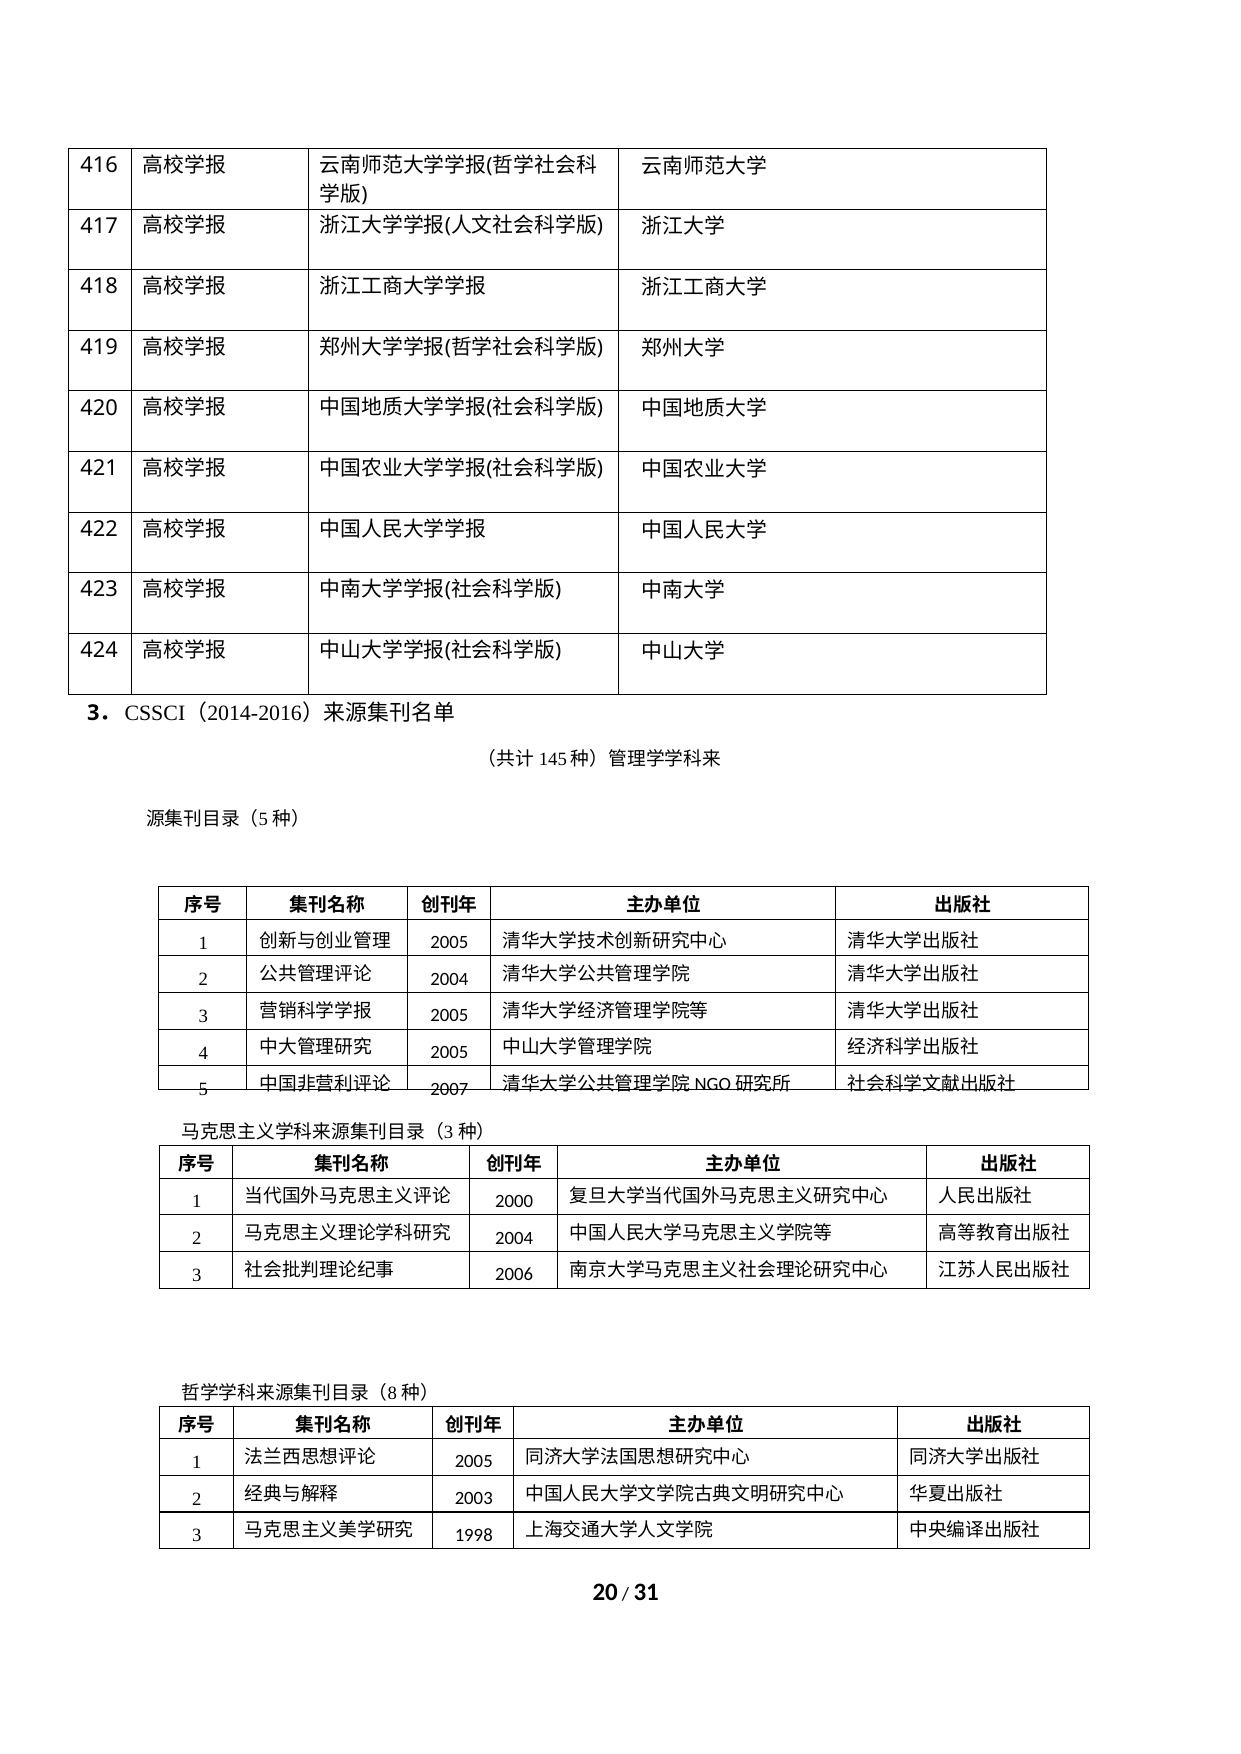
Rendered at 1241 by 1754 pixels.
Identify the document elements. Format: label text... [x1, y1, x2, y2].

list CSSCI（2014-2016）来源集刊名单 [87, 694, 1101, 727]
table_cell 高等教育出版社 [927, 1215, 1089, 1251]
table_cell [69, 210, 131, 269]
table_cell [69, 634, 131, 693]
table_cell 浙江工商大学学报 [309, 270, 618, 330]
table_cell 郑州大学 [619, 331, 1046, 390]
table_header 主办单位 [558, 1146, 926, 1177]
table_cell 经典与解释 [234, 1476, 432, 1511]
table_cell 中南大学 [619, 573, 1046, 633]
table_cell 浙江大学 [619, 210, 1046, 269]
table_header 出版社 [898, 1407, 1089, 1438]
table_cell 3 [160, 1513, 233, 1548]
table_cell [69, 391, 131, 451]
table_cell 2 [160, 1215, 232, 1251]
table_cell [69, 452, 131, 512]
table_cell 高校学报 [132, 452, 308, 512]
table_cell 3 [160, 1252, 232, 1287]
table_cell 2006 [470, 1252, 557, 1287]
table_header 创刊年 [433, 1407, 513, 1438]
table_header 主办单位 [514, 1407, 897, 1438]
table_cell 中国人民大学文学院古典文明研究中心 [514, 1476, 897, 1511]
text 马克思主义学科来源集刊目录（3 种） [181, 1112, 1101, 1145]
table_cell 马克思主义理论学科研究 [233, 1215, 469, 1251]
table_cell 同济大学出版社 [898, 1439, 1089, 1475]
table_cell 社会批判理论纪事 [233, 1252, 469, 1287]
table_cell 上海交通大学人文学院 [514, 1513, 897, 1548]
table_cell 2005 [433, 1439, 513, 1475]
text 哲学学科来源集刊目录（8 种） [181, 1373, 1101, 1406]
table_cell 1 [160, 1439, 233, 1475]
table_cell [69, 573, 131, 633]
table_cell [69, 513, 131, 572]
table_cell [69, 331, 131, 390]
table_cell 云南师范大学 [619, 149, 1046, 208]
table_cell 高校学报 [132, 270, 308, 330]
table_header 序号 [160, 1407, 233, 1438]
table_cell 高校学报 [132, 391, 308, 451]
table_cell 中国人民大学学报 [309, 513, 618, 572]
table_cell 浙江大学学报(人文社会科学版) [309, 210, 618, 269]
table_cell 华夏出版社 [898, 1476, 1089, 1511]
table_cell 高校学报 [132, 149, 308, 208]
table_cell 中山大学 [619, 634, 1046, 693]
table_cell 中国地质大学 [619, 391, 1046, 451]
table_header 集刊名称 [234, 1407, 432, 1438]
table_cell 2004 [470, 1215, 557, 1251]
table_cell 高校学报 [132, 210, 308, 269]
table_cell 高校学报 [132, 573, 308, 633]
table_cell 人民出版社 [927, 1179, 1089, 1214]
table_cell 同济大学法国思想研究中心 [514, 1439, 897, 1475]
table_cell 中山大学学报(社会科学版) [309, 634, 618, 693]
table_header 创刊年 [470, 1146, 557, 1177]
table_header 出版社 [927, 1146, 1089, 1177]
table_cell 马克思主义美学研究 [234, 1513, 432, 1548]
table_cell 1998 [433, 1513, 513, 1548]
table_cell 中南大学学报(社会科学版) [309, 573, 618, 633]
table_cell 2 [160, 1476, 233, 1511]
table_cell 高校学报 [132, 331, 308, 390]
table_cell 中国地质大学学报(社会科学版) [309, 391, 618, 451]
table_cell 2000 [470, 1179, 557, 1214]
table_header 序号 [160, 1146, 232, 1177]
table_cell 法兰西思想评论 [234, 1439, 432, 1475]
table_cell 中央编译出版社 [898, 1513, 1089, 1548]
table_cell 南京大学马克思主义社会理论研究中心 [558, 1252, 926, 1287]
table_cell 中国人民大学 [619, 513, 1046, 572]
table_cell 郑州大学学报(哲学社会科学版) [309, 331, 618, 390]
table_cell 2003 [433, 1476, 513, 1511]
table_cell 江苏人民出版社 [927, 1252, 1089, 1287]
table_cell 中国农业大学 [619, 452, 1046, 512]
table_cell 1 [160, 1179, 232, 1214]
table_cell 高校学报 [132, 634, 308, 693]
table_cell [69, 270, 131, 330]
table_cell 中国人民大学马克思主义学院等 [558, 1215, 926, 1251]
table_cell 中国农业大学学报(社会科学版) [309, 452, 618, 512]
text （共计 145种）管理学学科来源集刊目录（5 种） [146, 743, 722, 831]
table_header 集刊名称 [233, 1146, 469, 1177]
table_cell 云南师范大学学报(哲学社会科学版) [309, 149, 618, 208]
table_cell 高校学报 [132, 513, 308, 572]
table_cell 浙江工商大学 [619, 270, 1046, 330]
table_cell 复旦大学当代国外马克思主义研究中心 [558, 1179, 926, 1214]
table_cell [69, 149, 131, 208]
table_cell 当代国外马克思主义评论 [233, 1179, 469, 1214]
